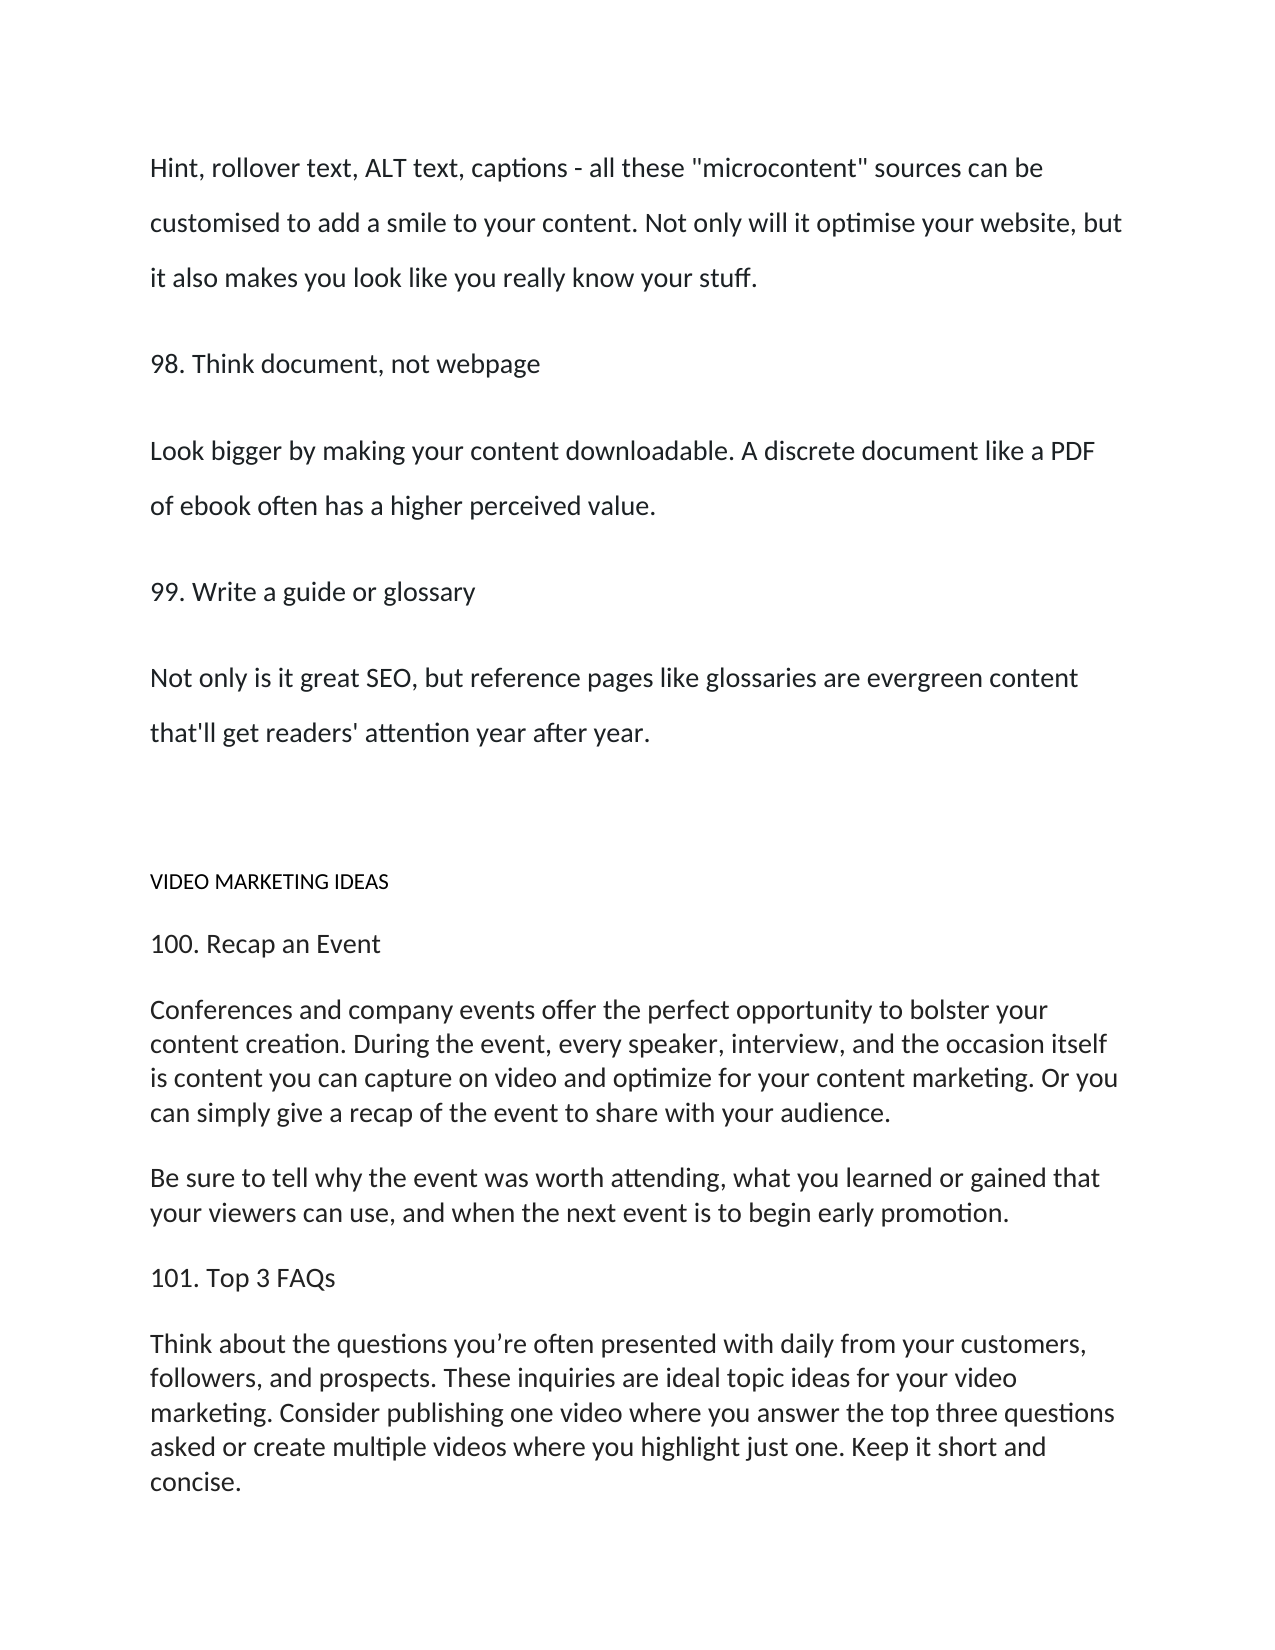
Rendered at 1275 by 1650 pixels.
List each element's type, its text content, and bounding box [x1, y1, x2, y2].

text Look bigger by making your content downloadable. A discrete document like a PDF of ebook often has a higher perceived value. [150, 432, 1125, 522]
text 101. Top 3 FAQs [150, 1261, 1125, 1295]
text Not only is it great SEO, but reference pages like glossaries are evergreen content that'll get readers' attention year after year. [150, 660, 1125, 749]
text Conferences and company events offer the perfect opportunity to bolster your content creation. During the event, every speaker, interview, and the occasion itself is content you can capture on video and optimize for your content marketing. Or you can simply give a recap of the event to share with your audience. [150, 992, 1125, 1129]
text 98. Think document, not webpage [150, 346, 1125, 381]
text Hint, rollover text, ALT text, captions - all these "microcontent" sources can be customised to add a smile to your content. Not only will it optimise your website, but it also makes you look like you really know your stuff. [150, 150, 1125, 294]
text Be sure to tell why the event was worth attending, what you learned or gained that your viewers can use, and when the next event is to begin early promotion. [150, 1161, 1125, 1229]
text 99. Write a guide or glossary [150, 574, 1125, 608]
text Think about the questions you’re often presented with daily from your customers, followers, and prospects. These inquiries are ideal topic ideas for your video marketing. Consider publishing one video where you answer the top three questions asked or create multiple videos where you highlight just one. Keep it short and concise. [150, 1326, 1125, 1498]
text VIDEO MARKETING IDEAS [150, 867, 1125, 895]
text 100. Recap an Event [150, 926, 1125, 961]
